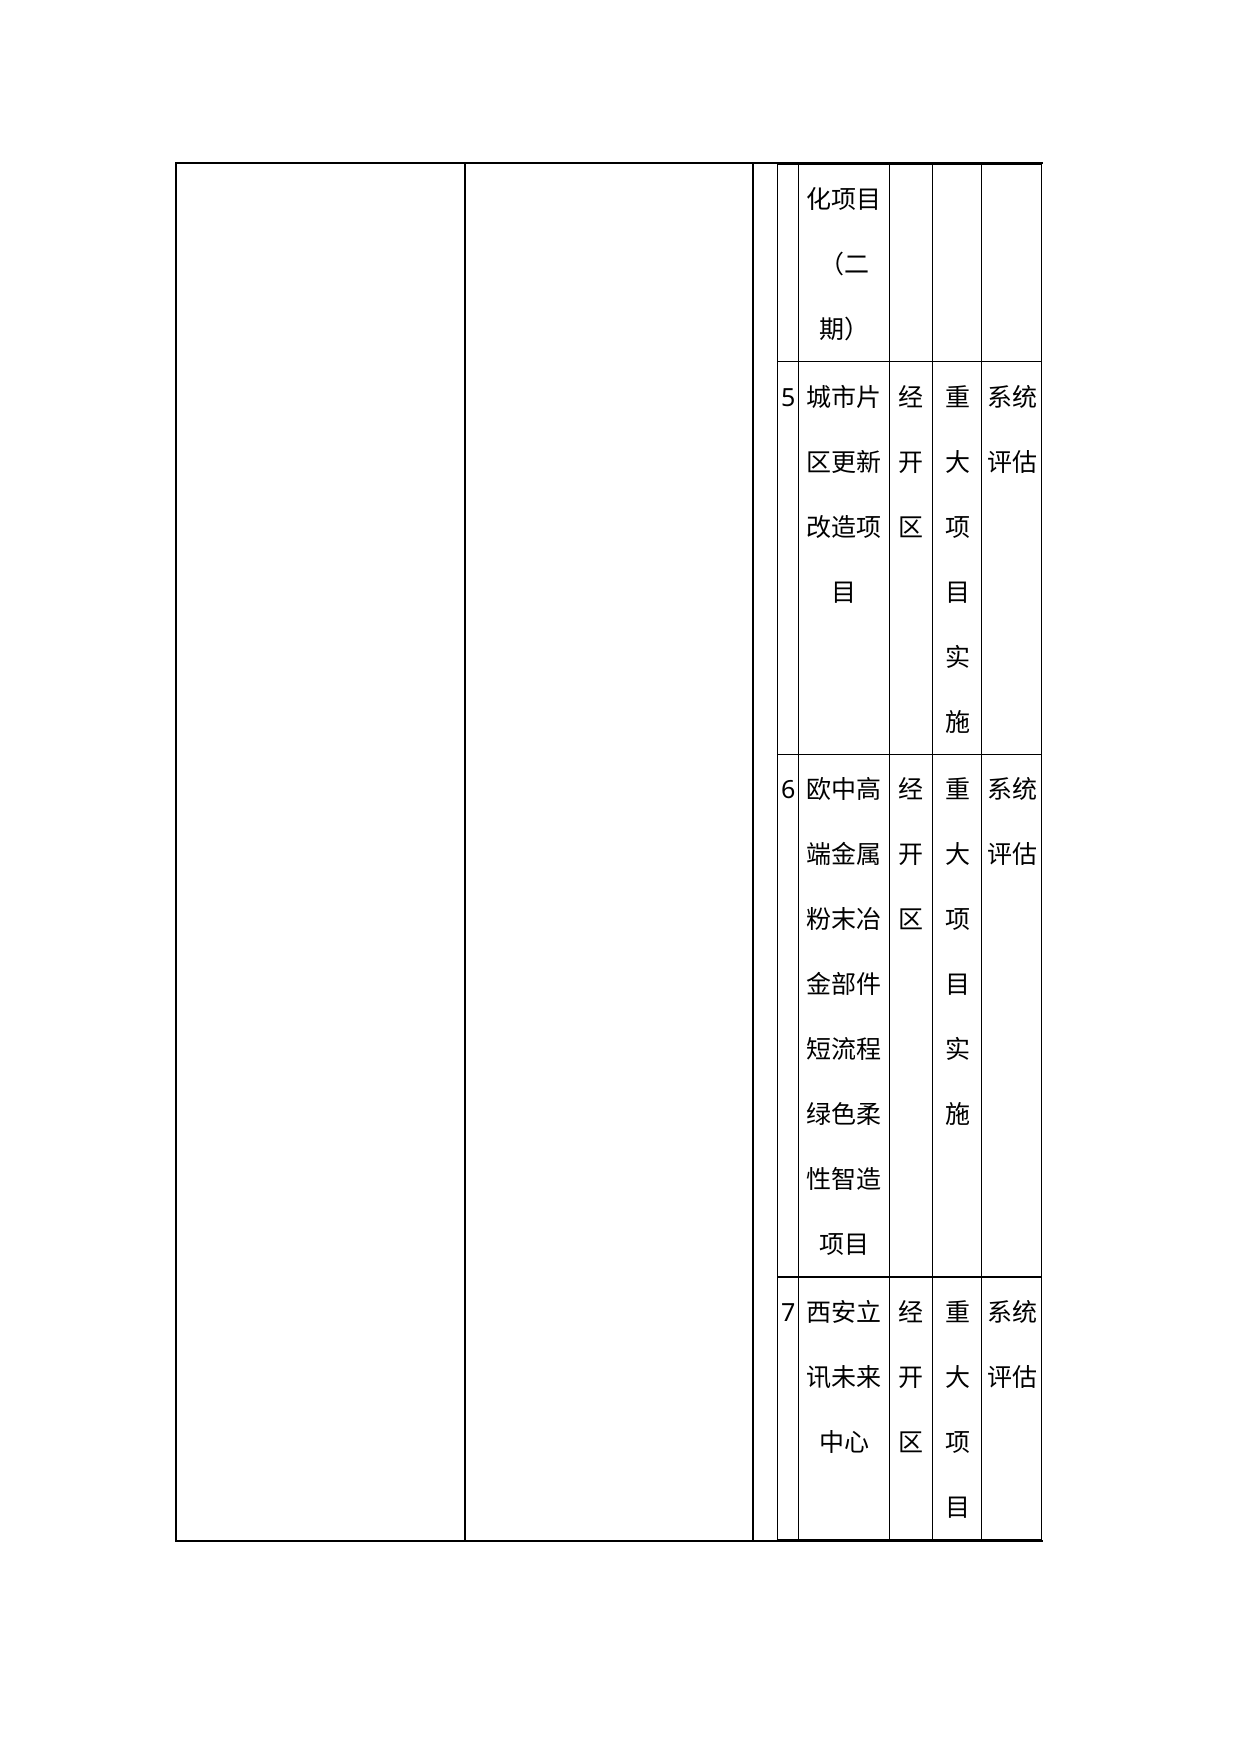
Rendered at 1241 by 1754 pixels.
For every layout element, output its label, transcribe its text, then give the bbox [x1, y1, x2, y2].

table_cell 系统评估：聘请第三方机构对区内重大项目开展社会稳定风险评估调查，识别风险因素，估计风险等级，编制风险防范化解措施和风险应急处置预案，编制评估报告并通过专家评审，以及完成稳评备案工作。系统评估共10个项目，每个项目不得超过41000元。 [933, 362, 981, 754]
table_cell 系统评估：聘请第三方机构对区内重大项目开展社会稳定风险评估调查，识别风险因素，估计风险等级，编制风险防范化解措施和风险应急处置预案，编制评估报告并通过专家评审，以及完成稳评备案工作。系统评估共10个项目，每个项目不得超过41000元。 [799, 755, 889, 1276]
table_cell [754, 164, 777, 1540]
table_cell [466, 164, 752, 1540]
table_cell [933, 165, 981, 361]
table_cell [799, 165, 889, 361]
table_cell 系统评估：聘请第三方机构对区内重大项目开展社会稳定风险评估调查，识别风险因素，估计风险等级，编制风险防范化解措施和风险应急处置预案，编制评估报告并通过专家评审，以及完成稳评备案工作。系统评估共10个项目，每个项目不得超过41000元。 [799, 1278, 889, 1539]
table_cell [890, 165, 932, 361]
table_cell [778, 165, 798, 361]
table_cell 系统评估：聘请第三方机构对区内重大项目开展社会稳定风险评估调查，识别风险因素，估计风险等级，编制风险防范化解措施和风险应急处置预案，编制评估报告并通过专家评审，以及完成稳评备案工作。系统评估共10个项目，每个项目不得超过41000元。 [982, 755, 1041, 1276]
table_cell 系统评估：聘请第三方机构对区内重大项目开展社会稳定风险评估调查，识别风险因素，估计风险等级，编制风险防范化解措施和风险应急处置预案，编制评估报告并通过专家评审，以及完成稳评备案工作。系统评估共10个项目，每个项目不得超过41000元。 [890, 362, 932, 754]
table_cell 系统评估：聘请第三方机构对区内重大项目开展社会稳定风险评估调查，识别风险因素，估计风险等级，编制风险防范化解措施和风险应急处置预案，编制评估报告并通过专家评审，以及完成稳评备案工作。系统评估共10个项目，每个项目不得超过41000元。 [890, 755, 932, 1276]
table_cell 系统评估：聘请第三方机构对区内重大项目开展社会稳定风险评估调查，识别风险因素，估计风险等级，编制风险防范化解措施和风险应急处置预案，编制评估报告并通过专家评审，以及完成稳评备案工作。系统评估共10个项目，每个项目不得超过41000元。 [799, 362, 889, 754]
table_cell 系统评估：聘请第三方机构对区内重大项目开展社会稳定风险评估调查，识别风险因素，估计风险等级，编制风险防范化解措施和风险应急处置预案，编制评估报告并通过专家评审，以及完成稳评备案工作。系统评估共10个项目，每个项目不得超过41000元。 [933, 755, 981, 1276]
table_cell 系统评估：聘请第三方机构对区内重大项目开展社会稳定风险评估调查，识别风险因素，估计风险等级，编制风险防范化解措施和风险应急处置预案，编制评估报告并通过专家评审，以及完成稳评备案工作。系统评估共10个项目，每个项目不得超过41000元。 [982, 362, 1041, 754]
table_cell 系统评估：聘请第三方机构对区内重大项目开展社会稳定风险评估调查，识别风险因素，估计风险等级，编制风险防范化解措施和风险应急处置预案，编制评估报告并通过专家评审，以及完成稳评备案工作。系统评估共10个项目，每个项目不得超过41000元。 [982, 1278, 1041, 1539]
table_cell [982, 165, 1041, 361]
table_cell 1 [177, 164, 464, 1540]
